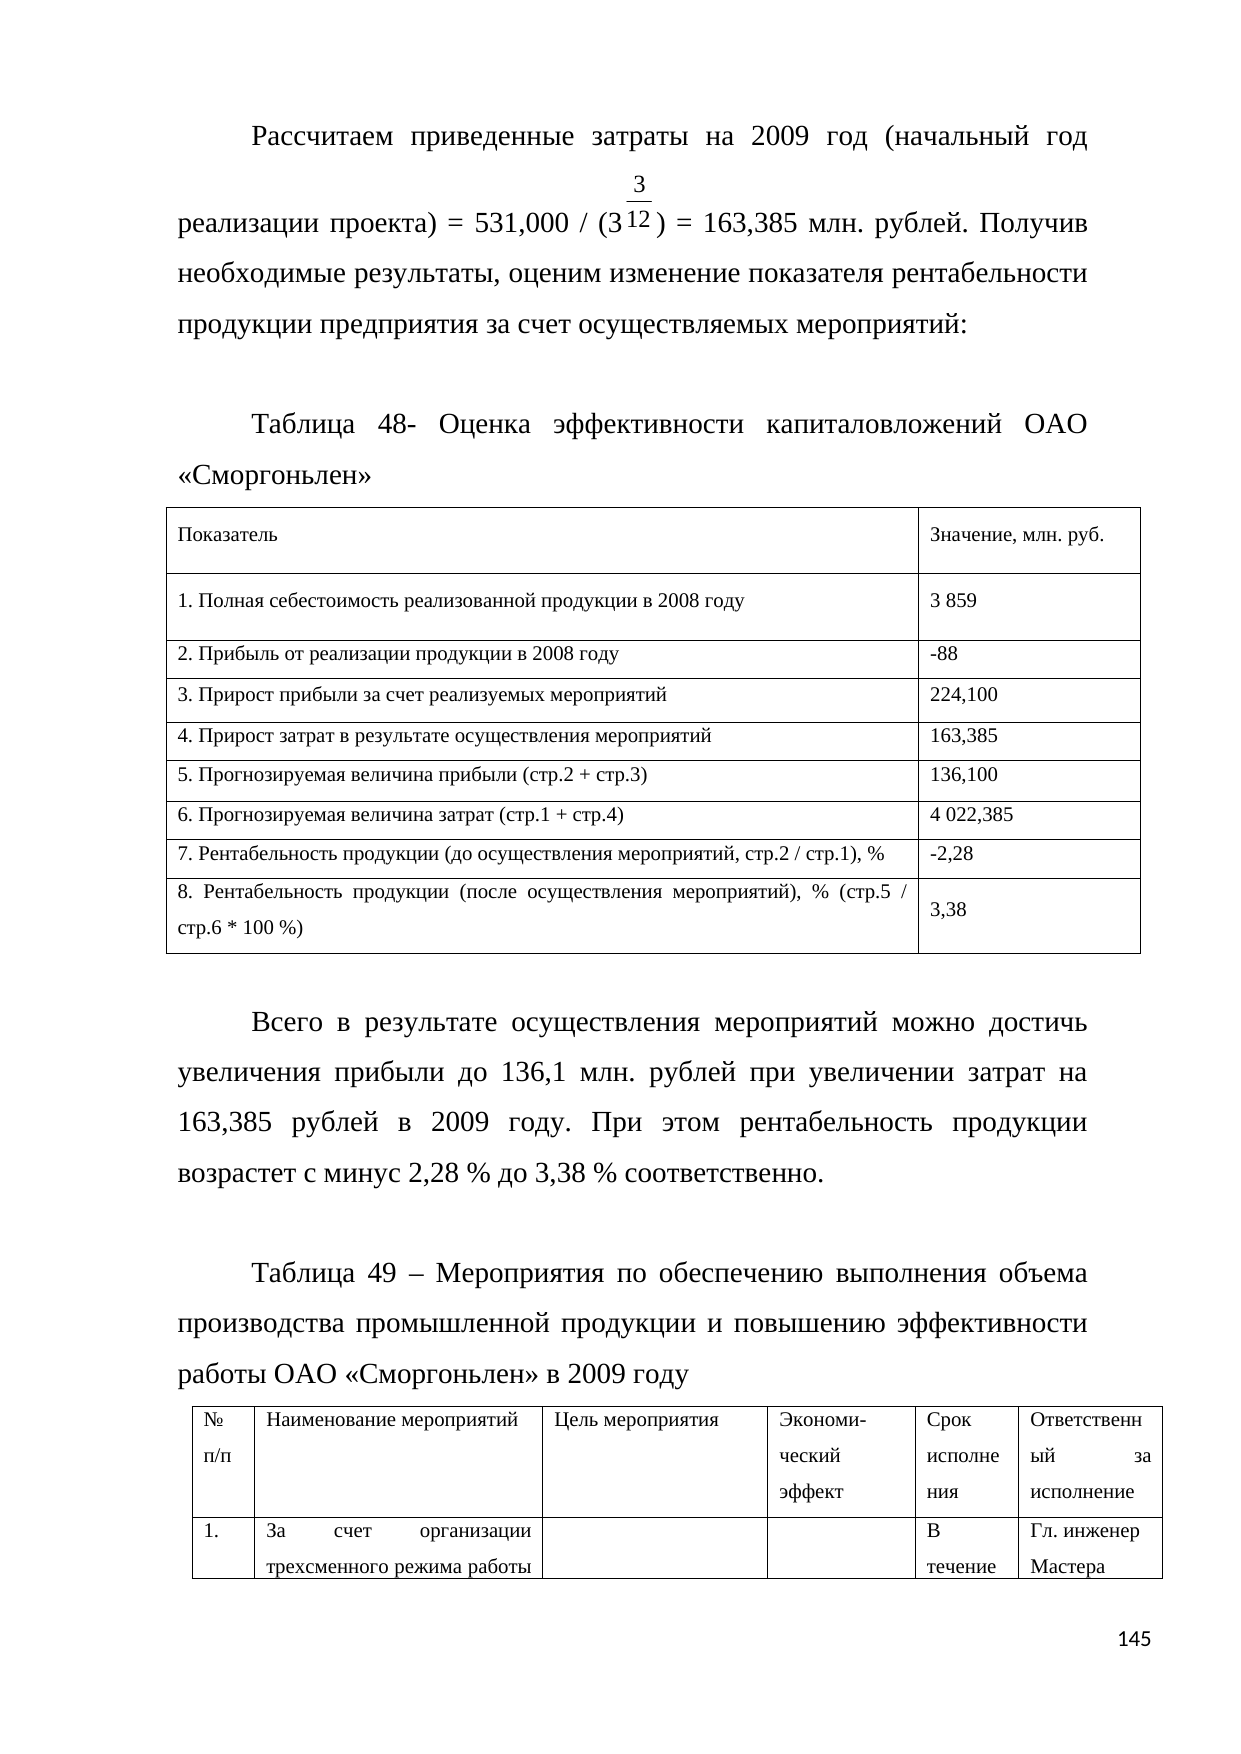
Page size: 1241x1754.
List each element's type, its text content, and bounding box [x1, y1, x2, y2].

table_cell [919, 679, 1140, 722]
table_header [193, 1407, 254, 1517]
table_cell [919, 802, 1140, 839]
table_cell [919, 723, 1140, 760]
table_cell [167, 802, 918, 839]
text Рассчитаем приведенные затраты на 2009 год (начальный год реализации проекта) = 531,000 / (3) = 163,385 млн. рублей. Получив необходимые результаты, оценим изменение показателя рентабельности продукции предприятия за счет осуществляемых мероприятий: [177, 118, 1088, 339]
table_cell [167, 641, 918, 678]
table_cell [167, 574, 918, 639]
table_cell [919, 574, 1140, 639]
text Таблица 48- Оценка эффективности капиталовложений ОАО «Сморгоньлен» [177, 407, 1088, 490]
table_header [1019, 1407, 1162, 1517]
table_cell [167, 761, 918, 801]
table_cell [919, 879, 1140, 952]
subtitle Таблица 49 – Мероприятия по обеспечению выполнения объема производства промышленной продукции и повышению эффективности работы ОАО «Сморгоньлен» в 2009 году [177, 1255, 1088, 1389]
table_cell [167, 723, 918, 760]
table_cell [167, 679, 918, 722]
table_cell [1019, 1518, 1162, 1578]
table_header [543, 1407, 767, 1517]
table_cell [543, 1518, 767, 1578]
text Всего в результате осуществления мероприятий можно достичь увеличения прибыли до 136,1 млн. рублей при увеличении затрат на 163,385 рублей в 2009 году. При этом рентабельность продукции возрастет с минус 2,28 % до 3,38 % соответственно. [177, 1004, 1088, 1188]
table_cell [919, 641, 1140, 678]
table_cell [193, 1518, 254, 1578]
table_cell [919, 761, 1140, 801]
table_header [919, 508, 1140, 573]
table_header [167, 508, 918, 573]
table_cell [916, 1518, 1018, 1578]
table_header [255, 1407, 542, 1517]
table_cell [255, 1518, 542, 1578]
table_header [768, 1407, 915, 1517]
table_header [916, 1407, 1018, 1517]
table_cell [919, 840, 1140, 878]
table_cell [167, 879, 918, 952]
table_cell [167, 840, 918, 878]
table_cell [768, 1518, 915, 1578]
